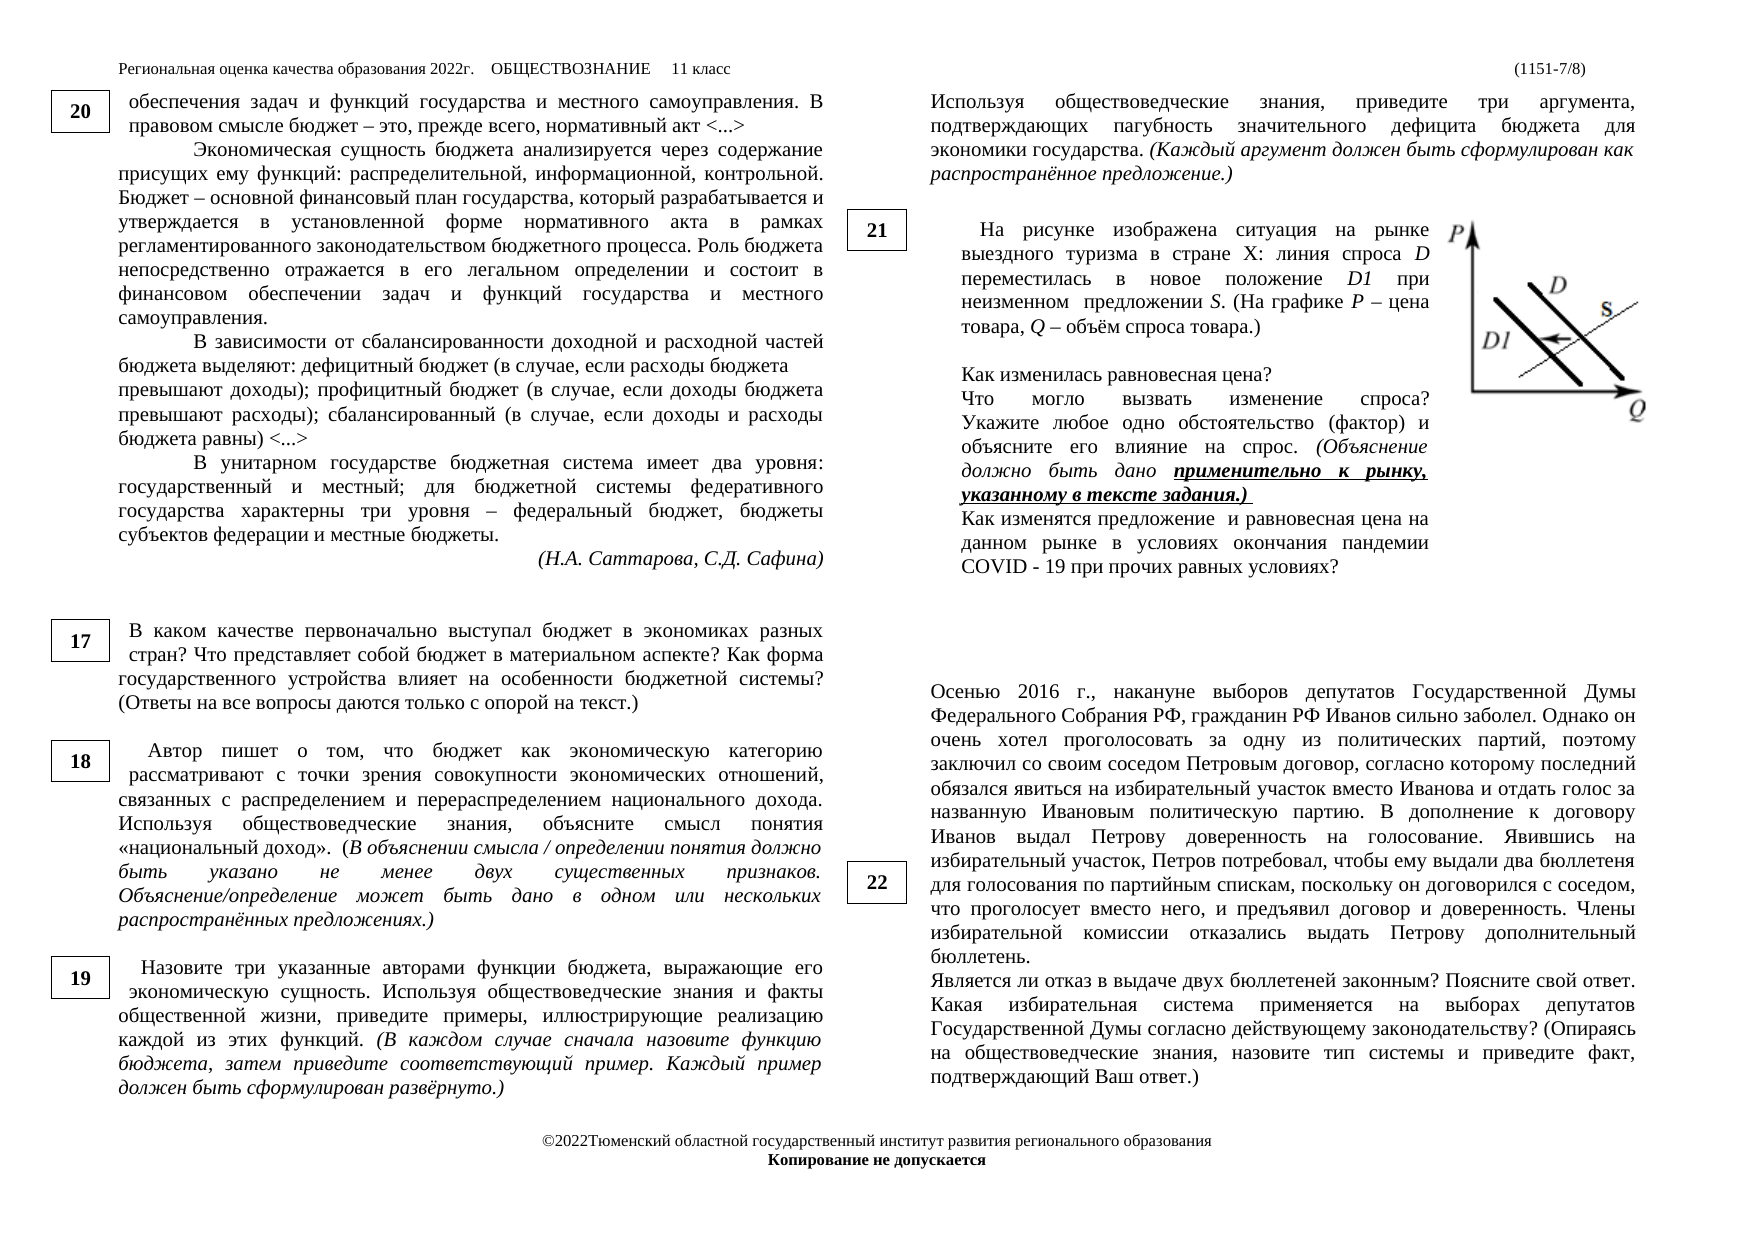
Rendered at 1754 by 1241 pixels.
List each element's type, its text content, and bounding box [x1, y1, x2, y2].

text Экономическая сущность бюджета анализируется через содержание присущих ему функций: распределительной, информационной, контрольной. Бюджет – основной финансовый план государства, который разрабатывается и утверждается в установленной форме нормативного акта в рамках регламентированного законодательством бюджетного процесса. Роль бюджета непосредственно отражается в его легальном определении и состоит в финансовом обеспечении задач и функций государства и местного самоуправления. [118, 137, 824, 329]
text (Н.А. Саттарова, С.Д. Сафина) [118, 546, 824, 570]
text В унитарном государстве бюджетная система имеет два уровня: государственный и местный; для бюджетной системы федеративного государства характерны три уровня – федеральный бюджет, бюджеты субъектов федерации и местные бюджеты. [118, 449, 824, 546]
table_header 19 [52, 957, 109, 998]
text Осенью 2016 г., накануне выборов депутатов Государственной Думы Федерального Собрания РФ, гражданин РФ Иванов сильно заболел. Однако он очень хотел проголосовать за одну из политических партий, поэтому заключил со своим соседом Петровым договор, согласно которому последний обязался явиться на избирательный участок вместо Иванова и отдать голос за названную Ивановым политическую партию. В дополнение к договору Иванов выдал Петрову доверенность на голосование. Явившись на избирательный участок, Петров потребовал, чтобы ему выдали два бюллетеня для голосования по партийным спискам, поскольку он договорился с соседом, что проголосует вместо него, и предъявил договор и доверенность. Члены избирательной комиссии отказались выдать Петрову дополнительный бюллетень. [930, 679, 1636, 968]
table_header 22 [848, 862, 906, 903]
text Является ли отказ в выдаче двух бюллетеней законным? Поясните свой ответ. Какая избирательная система применяется на выборах депутатов Государственной Думы согласно действующему законодательству? (Опираясь на обществоведческие знания, назовите тип системы и приведите факт, подтверждающий Ваш ответ.) [930, 968, 1636, 1088]
text Используя обществоведческие знания, приведите три аргумента, подтверждающих пагубность значительного дефицита бюджета для экономики государства. (Каждый аргумент должен быть сформулирован как распространённое предложение.) [930, 89, 1636, 185]
table_header 17 [52, 620, 109, 661]
text Автор пишет о том, что бюджет как экономическую категорию рассматривают с точки зрения совокупности экономических отношений, связанных с распределением и перераспределением национального дохода. Используя обществоведческие знания, объясните смысл понятия «национальный доход». (В объяснении смысла / определении понятия должно быть указано не менее двух существенных признаков. Объяснение/определение может быть дано в одном или нескольких распространённых предложениях.) [118, 738, 824, 931]
table_header На рисунке изображена ситуация на рынке выездного туризма в стране Х: линия спроса D переместилась в новое положение D1 при неизменном предложении S. (На графике P – цена товара, Q – объём спроса товара.) Как изменилась равновесная цена? Что могло вызвать изменение спроса? Укажите любое одно обстоятельство (фактор) и объясните его влияние на спрос. (Объяснение должно быть дано применительно к рынку, указанному в тексте задания.) Как изменятся предложение и равновесная цена на данном рынке в условиях окончания пандемии COVID - 19 при прочих равных условиях? [953, 209, 1438, 600]
text превышают доходы); профицитный бюджет (в случае, если доходы бюджета превышают расходы); сбалансированный (в случае, если доходы и расходы бюджета равны) <...> [118, 377, 824, 449]
text В каком качестве первоначально выступал бюджет в экономиках разных стран? Что представляет собой бюджет в материальном аспекте? Как форма государственного устройства влияет на особенности бюджетной системы? (Ответы на все вопросы даются только с опорой на текст.) [118, 618, 824, 714]
table_header 18 [52, 741, 109, 781]
table_header [1438, 209, 1696, 600]
picture [1446, 217, 1671, 433]
table_header 21 [848, 210, 906, 250]
text Назовите три указанные авторами функции бюджета, выражающие его экономическую сущность. Используя обществоведческие знания и факты общественной жизни, приведите примеры, иллюстрирующие реализацию каждой из этих функций. (В каждом случае сначала назовите функцию бюджета, затем приведите соответствующий пример. Каждый пример должен быть сформулирован развёрнуто.) [118, 955, 824, 1099]
text В зависимости от сбалансированности доходной и расходной частей бюджета выделяют: дефицитный бюджет (в случае, если расходы бюджета [118, 329, 824, 377]
table_header 20 [52, 91, 109, 132]
